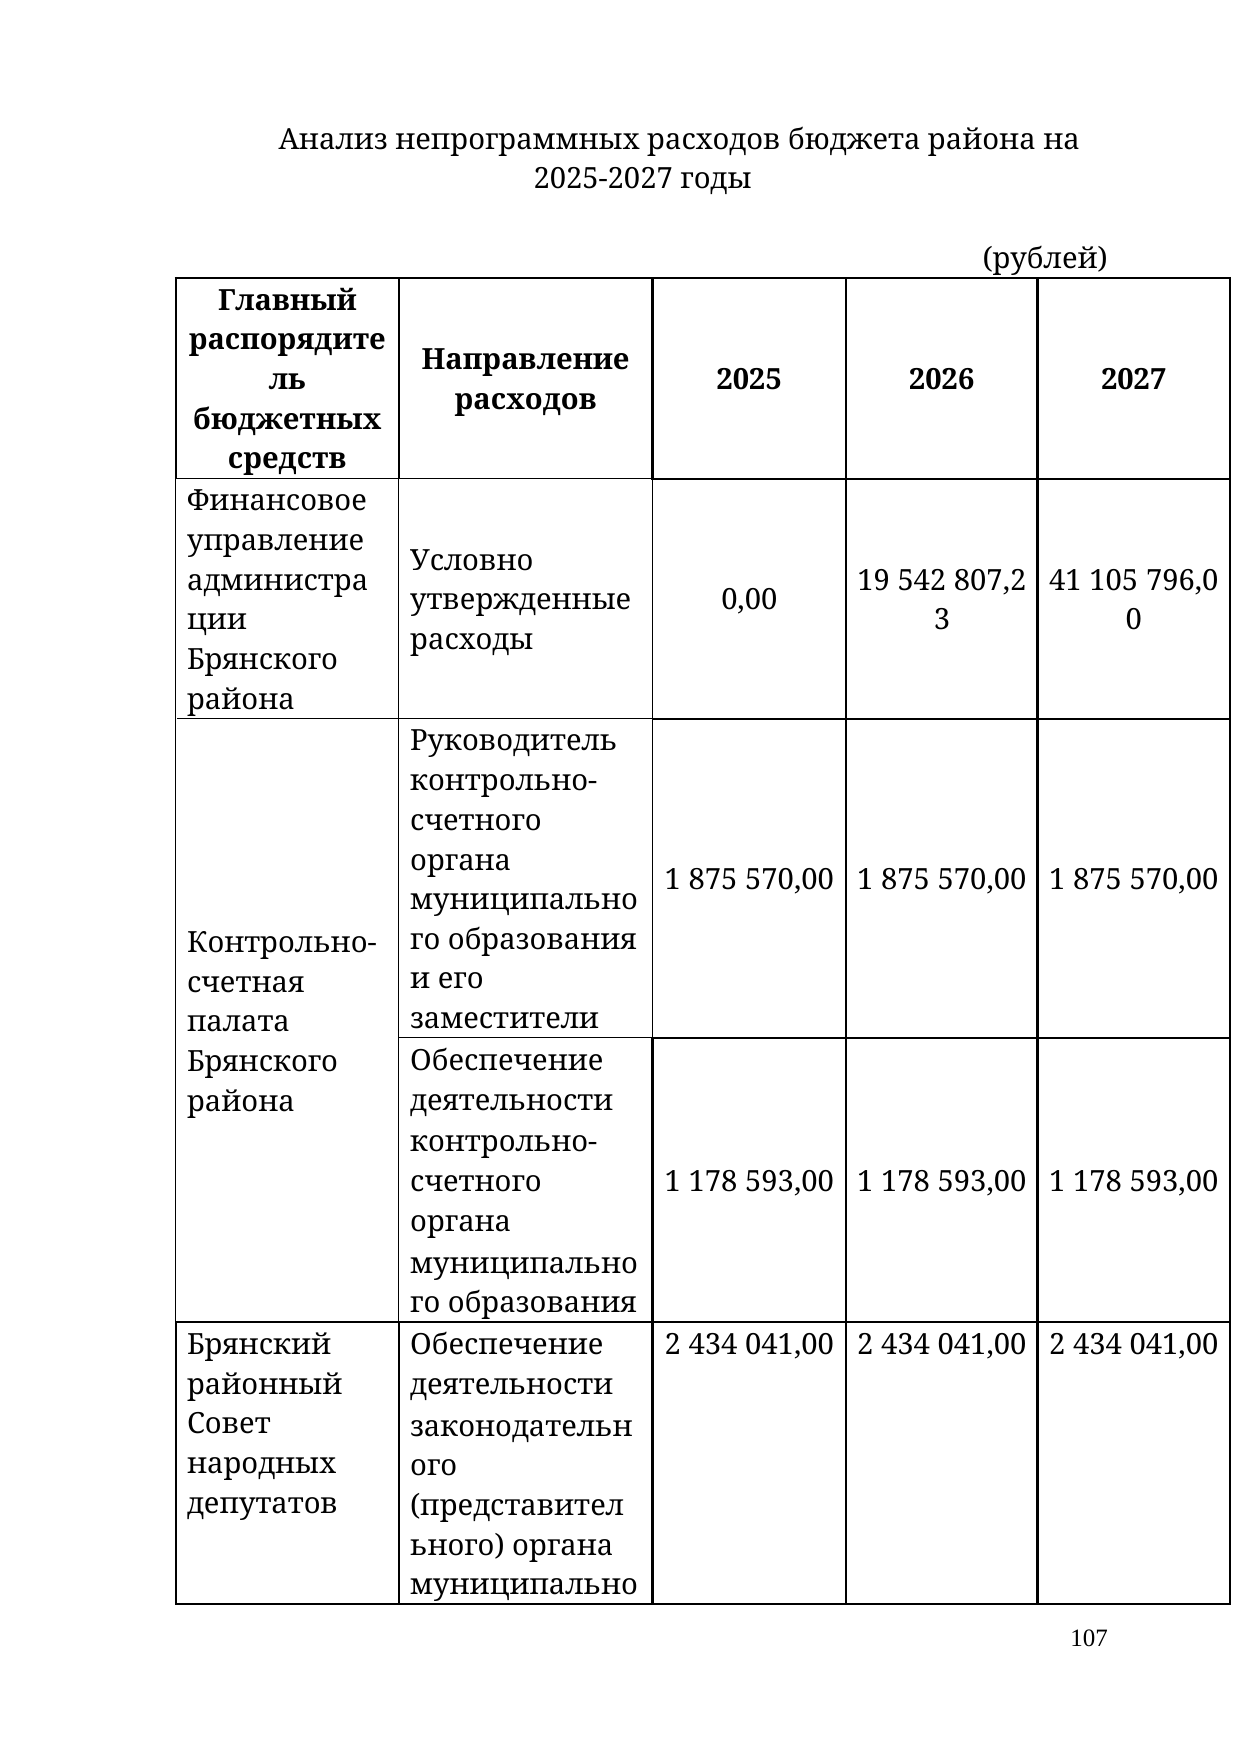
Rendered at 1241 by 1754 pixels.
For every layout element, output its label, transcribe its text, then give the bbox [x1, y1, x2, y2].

table_header Главный распорядитель бюджетных средств [177, 279, 398, 477]
table_cell Условно утвержденные расходы [399, 479, 652, 718]
table_cell 1 875 570,00 [1039, 720, 1229, 1037]
text (рублей) [177, 237, 1107, 277]
table_cell 2 434 041,00 [654, 1323, 845, 1603]
table_cell 2 434 041,00 [847, 1323, 1036, 1603]
table_cell контрольно-счетного органа [399, 1119, 651, 1240]
table_cell 1 875 570,00 [653, 720, 845, 1037]
table_cell Контрольно-счетная палата Брянского района [176, 718, 398, 1321]
table_header 2027 [1039, 279, 1229, 477]
table_cell 1 178 593,00 [1039, 1039, 1229, 1321]
table_cell 2 434 041,00 [1039, 1323, 1229, 1603]
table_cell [400, 1403, 651, 1603]
table_cell 1 178 593,00 [847, 1039, 1036, 1321]
table_cell 0,00 [653, 480, 845, 718]
table_cell 1 178 593,00 [654, 1039, 845, 1321]
table_header 2025 [654, 279, 845, 477]
table_cell Брянский районный Совет народных депутатов [177, 1323, 398, 1603]
table_cell муниципального образования [399, 1240, 651, 1321]
table_cell Руководитель контрольно-счетного органа муниципального образования и его заместители [399, 719, 652, 1037]
table_cell 1 875 570,00 [847, 720, 1036, 1037]
text Анализ непрограммных расходов бюджета района на 2025-2027 годы [177, 118, 1107, 197]
table_cell Финансовое управление администрации Брянского района [176, 479, 398, 718]
table_cell 19 542 807,23 [847, 480, 1036, 718]
table_header 2026 [847, 279, 1036, 477]
table_cell 41 105 796,00 [1039, 480, 1229, 718]
table_cell Обеспечение деятельности [400, 1323, 651, 1403]
table_header Направление расходов [400, 279, 651, 477]
table_cell Обеспечение деятельности [399, 1038, 651, 1119]
